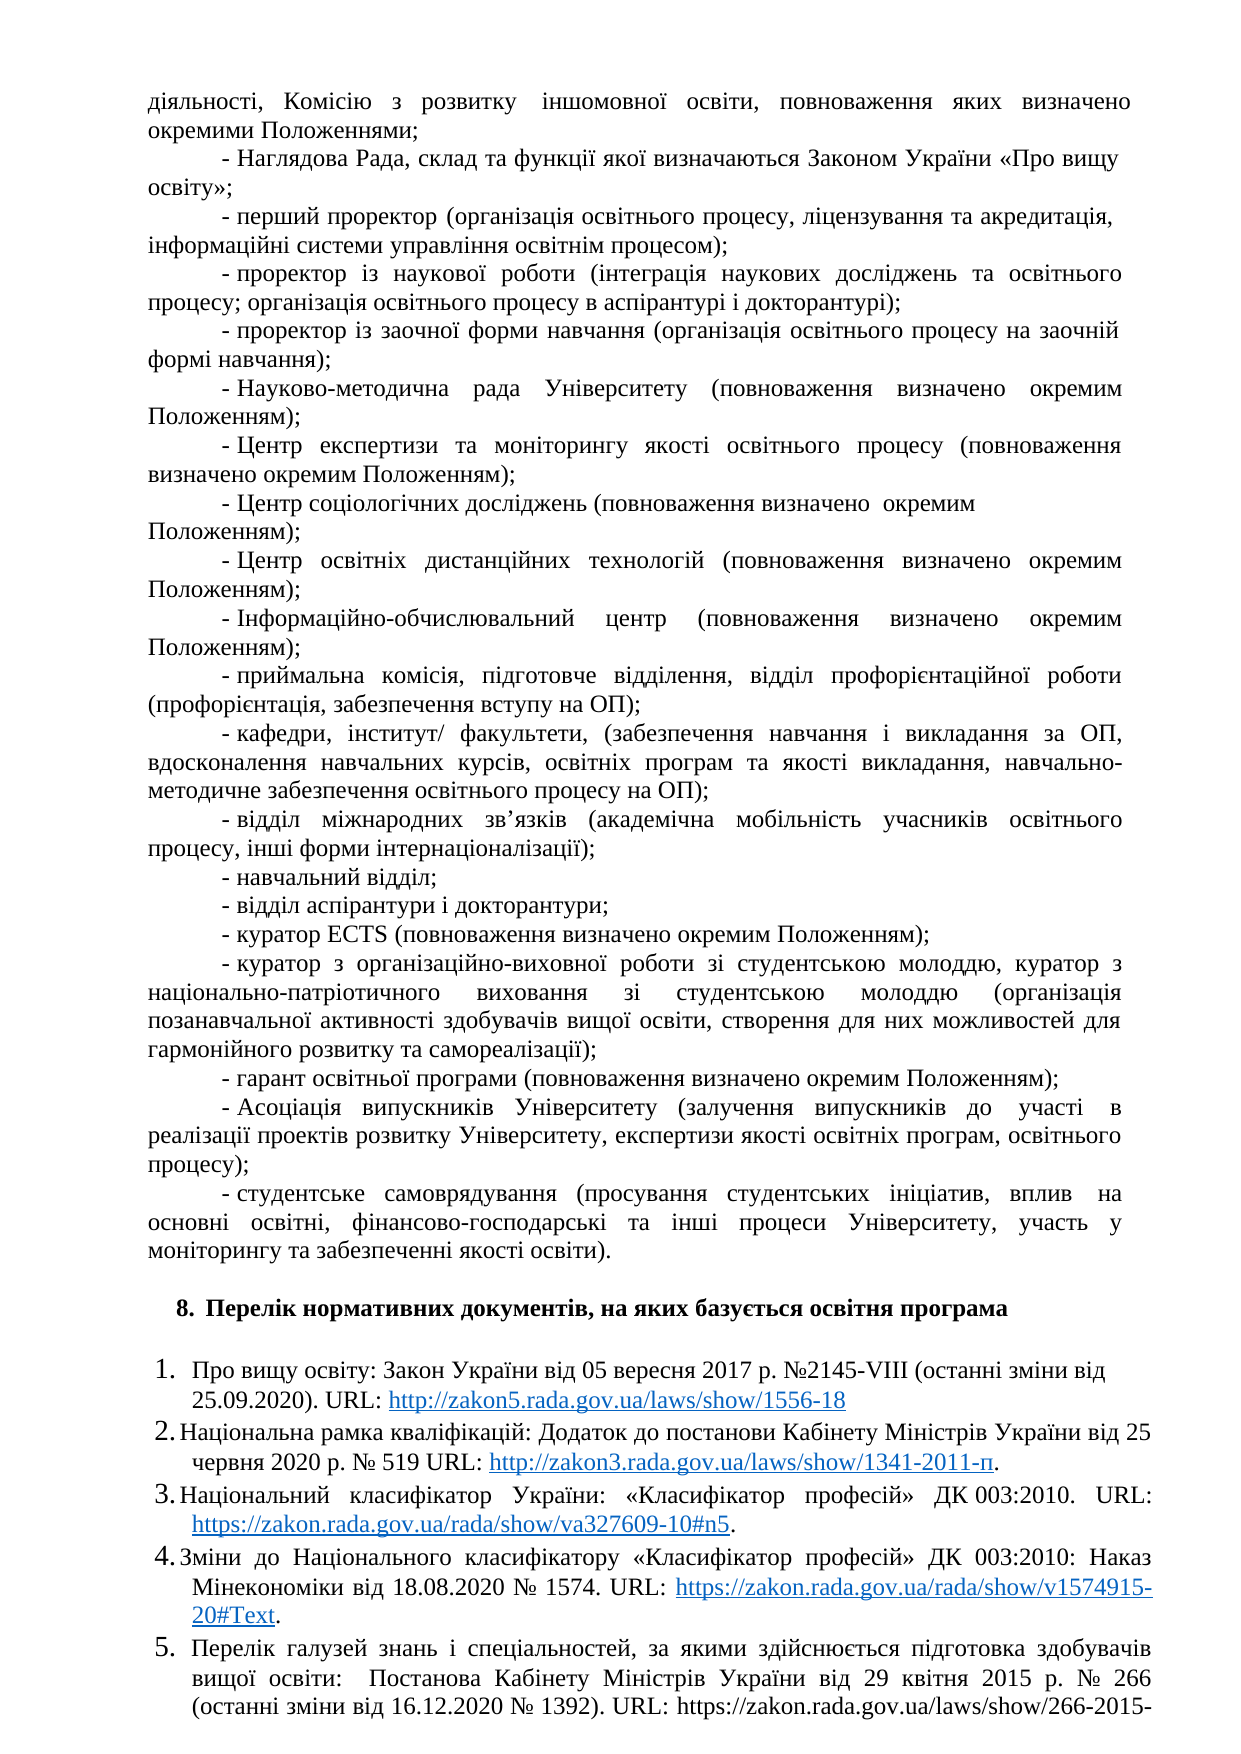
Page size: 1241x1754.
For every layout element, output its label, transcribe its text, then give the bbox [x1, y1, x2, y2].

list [154, 1629, 1152, 1720]
list куратор ECTS (повноваження визначено окремим Положенням); [221, 919, 1163, 948]
list відділ аспірантури і докторантури; [221, 890, 1163, 919]
list Про вищу освіту: Закон України від 05 вересня 2017 р. №2145-VIII (останні зміни від 25.09.2020). URL: http://zakon5.rada.gov.ua/laws/show/1556-18 [154, 1351, 1163, 1413]
list перший проректор (організація освітнього процесу, ліцензування та акредитація, інформаційні системи управління освітнім процесом); [148, 201, 1122, 258]
subtitle Перелік нормативних документів, на яких базується освітня програма [176, 1293, 1163, 1322]
list Науково-методична рада Університету (повноваження визначено окремим Положенням); [148, 373, 1122, 430]
list студентське самоврядування (просування студентських ініціатив, вплив на основні освітні, фінансово-господарські та інші процеси Університету, участь у моніторингу та забезпеченні якості освіти). [148, 1178, 1122, 1264]
list Центр освітніх дистанційних технологій (повноваження визначено окремим Положенням); [148, 545, 1122, 603]
list Зміни до Національного класифікатору «Класифікатор професій» ДК 003:2010: Наказ Мінекономіки від 18.08.2020 № 1574. URL: https://zakon.rada.gov.ua/rada/show/v1574915-20#Text. [154, 1538, 1152, 1629]
list Наглядова Рада, склад та функції якої визначаються Законом України «Про вищу освіту»; [148, 143, 1122, 201]
list Центр соціологічних досліджень (повноваження визначено окремим Положенням); [148, 488, 1122, 545]
list відділ міжнародних зв’язків (академічна мобільність учасників освітнього процесу, інші форми інтернаціоналізації); [148, 804, 1123, 862]
list проректор із заочної форми навчання (організація освітнього процесу на заочній формі навчання); [148, 316, 1122, 373]
list кафедри, інститут/ факультети, (забезпечення навчання і викладання за ОП, вдосконалення навчальних курсів, освітніх програм та якості викладання, навчально- методичне забезпечення освітнього процесу на ОП); [148, 718, 1123, 804]
list приймальна комісія, підготовче відділення, відділ профорієнтаційної роботи (профорієнтація, забезпечення вступу на ОП); [148, 660, 1122, 718]
list навчальний відділ; [221, 862, 1163, 890]
list Асоціація випускників Університету (залучення випускників до участі в реалізації проектів розвитку Університету, експертизи якості освітніх програм, освітнього процесу); [148, 1092, 1122, 1178]
list Інформаційно-обчислювальний центр (повноваження визначено окремим Положенням); [148, 603, 1122, 660]
list куратор з організаційно-виховної роботи зі студентською молоддю, куратор з національно-патріотичного виховання зі студентською молоддю (організація позанавчальної активності здобувачів вищої освіти, створення для них можливостей для гармонійного розвитку та самореалізації); [148, 948, 1122, 1063]
text діяльності, Комісію з розвитку іншомовної освіти, повноваження яких визначено окремими Положеннями; [148, 86, 1131, 143]
list Центр експертизи та моніторингу якості освітнього процесу (повноваження визначено окремим Положенням); [148, 430, 1122, 488]
list Національна рамка кваліфікацій: Додаток до постанови Кабінету Міністрів України від 25 червня 2020 р. № 519 URL: http://zakon3.rada.gov.ua/laws/show/1341-2011-п. [154, 1413, 1152, 1476]
list гарант освітньої програми (повноваження визначено окремим Положенням); [221, 1063, 1163, 1092]
list проректор із наукової роботи (інтеграція наукових досліджень та освітнього процесу; організація освітнього процесу в аспірантурі і докторантурі); [148, 258, 1122, 316]
list Національний класифікатор України: «Класифікатор професій» ДК 003:2010. URL: https://zakon.rada.gov.ua/rada/show/va327609-10#n5. [154, 1476, 1152, 1538]
